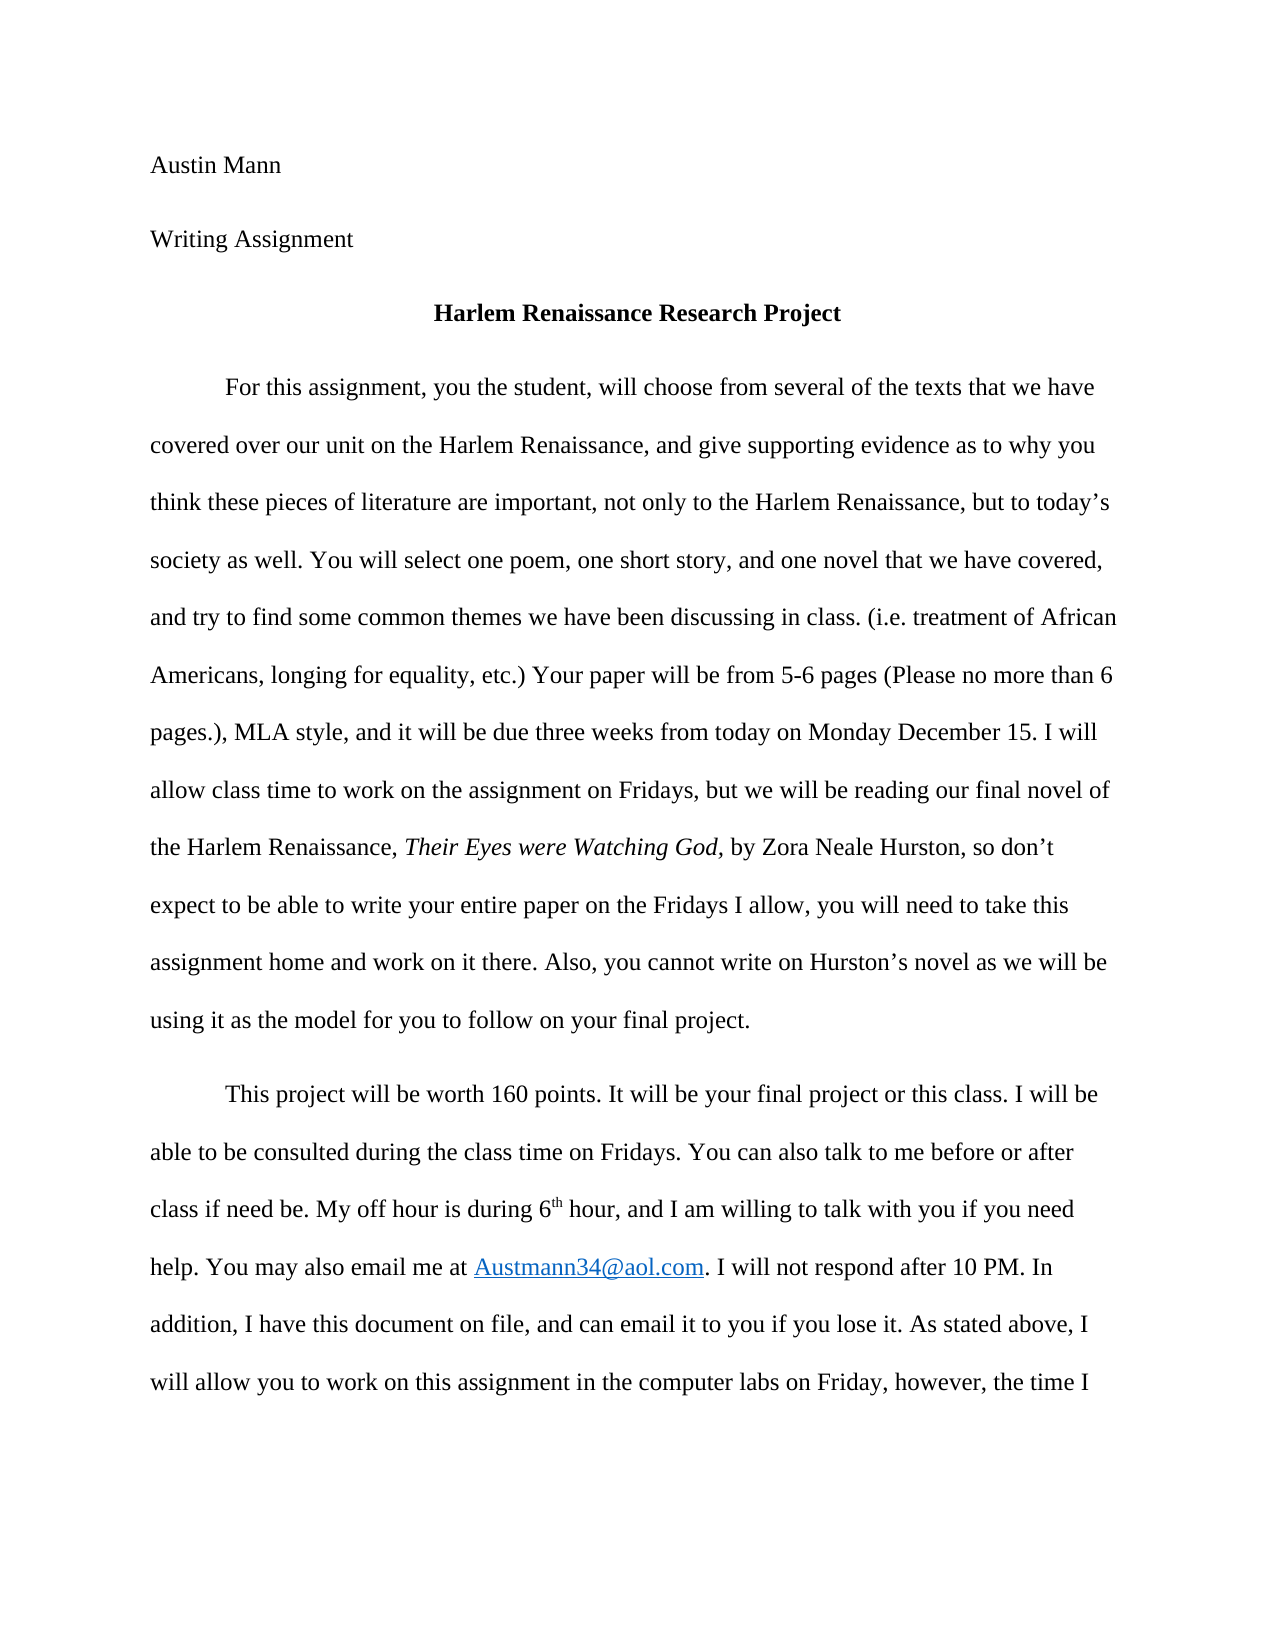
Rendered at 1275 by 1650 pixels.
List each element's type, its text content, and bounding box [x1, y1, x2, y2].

text For this assignment, you the student, will choose from several of the texts that we have covered over our unit on the Harlem Renaissance, and give supporting evidence as to why you think these pieces of literature are important, not only to the Harlem Renaissance, but to today’s society as well. You will select one poem, one short story, and one novel that we have covered, and try to find some common themes we have been discussing in class. (i.e. treatment of African Americans, longing for equality, etc.) Your paper will be from 5-6 pages (Please no more than 6 pages.), MLA style, and it will be due three weeks from today on Monday December 15. I will allow class time to work on the assignment on Fridays, but we will be reading our final novel of the Harlem Renaissance, Their Eyes were Watching God, by Zora Neale Hurston, so don’t expect to be able to write your entire paper on the Fridays I allow, you will need to take this assignment home and work on it there. Also, you cannot write on Hurston’s novel as we will be using it as the model for you to follow on your final project. [150, 372, 1125, 1034]
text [150, 1079, 1125, 1395]
text Writing Assignment [150, 224, 1125, 253]
text Harlem Renaissance Research Project [150, 298, 1125, 327]
text Austin Mann [150, 150, 1125, 179]
